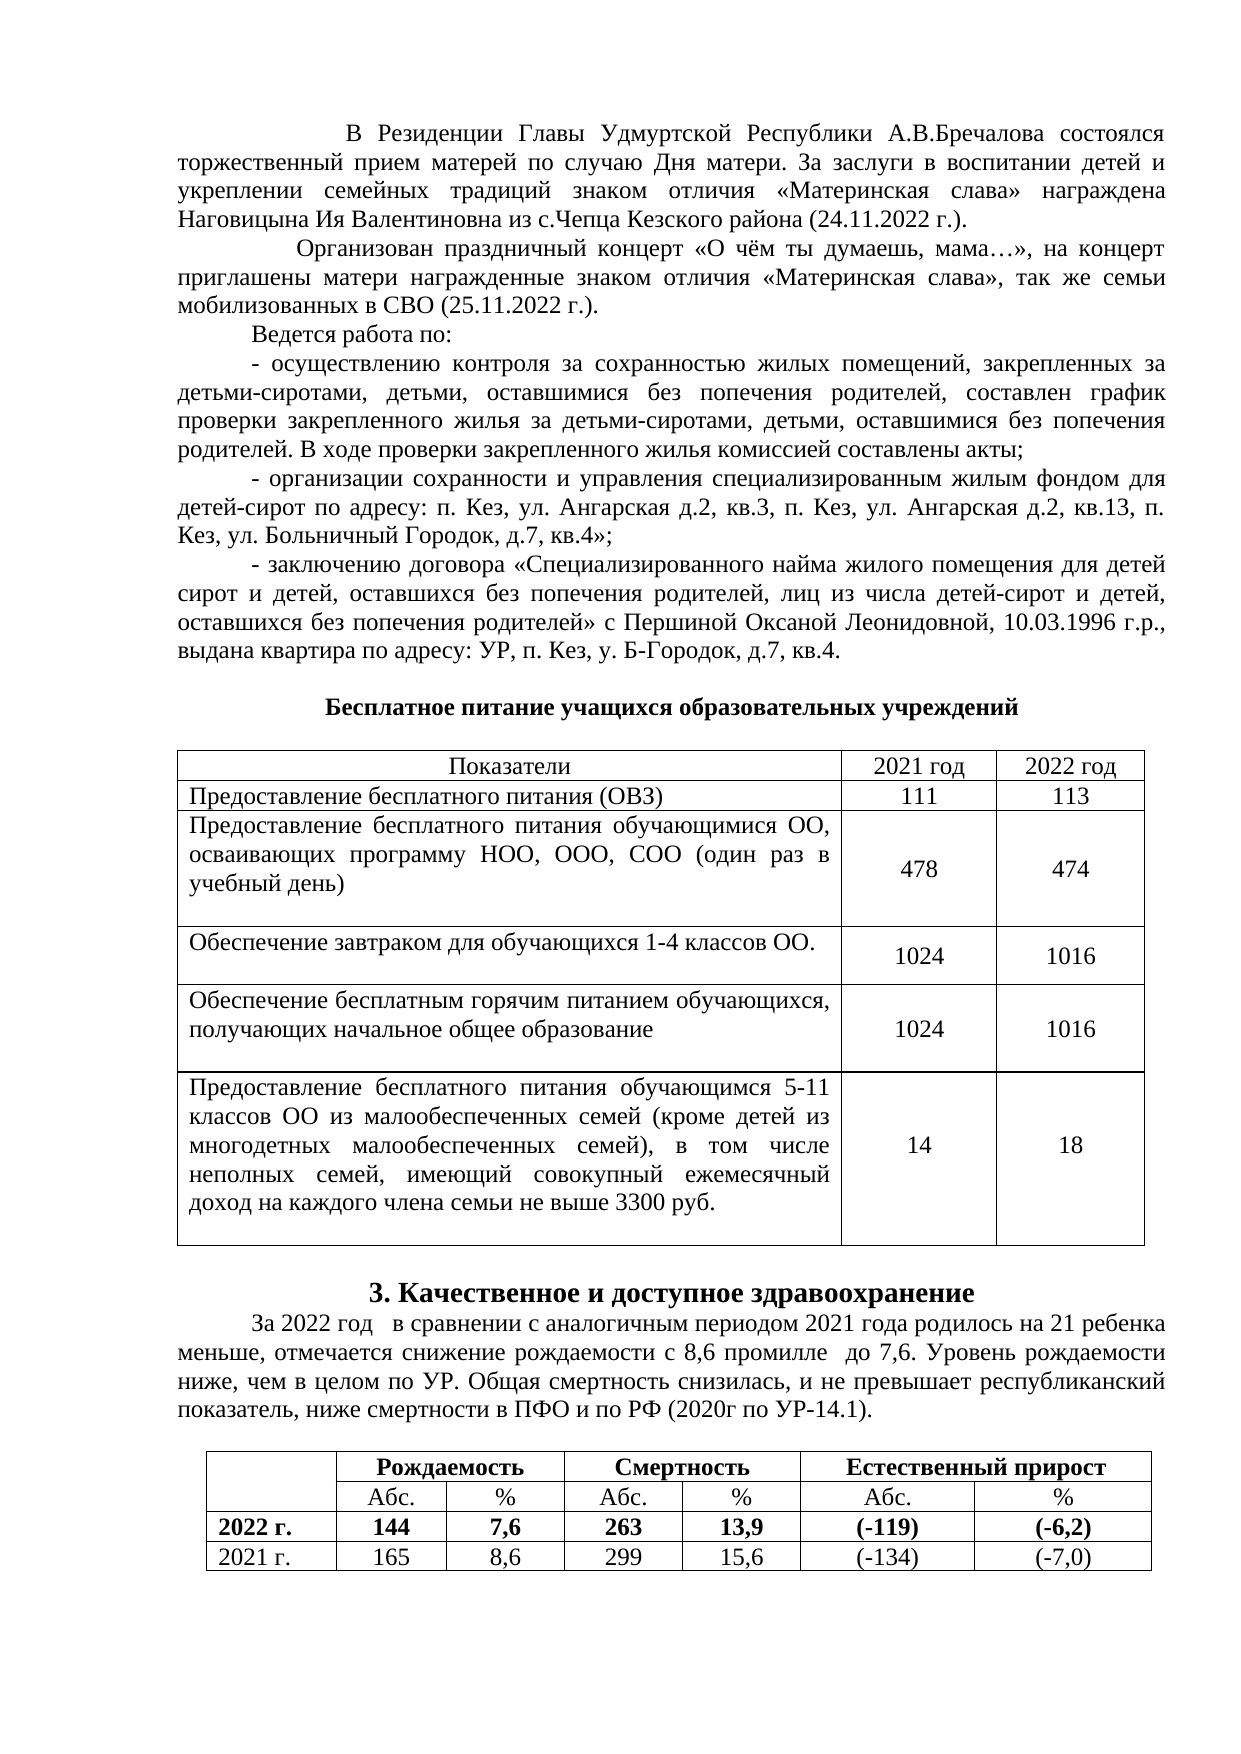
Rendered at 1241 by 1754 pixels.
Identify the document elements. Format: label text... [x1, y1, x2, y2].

table_cell (-119) [801, 1512, 974, 1541]
table_cell 1024 [842, 927, 996, 984]
text Организован праздничный концерт «О чём ты думаешь, мама…», на концерт приглашены матери награжденные знаком отличия «Материнская слава», так же семьи мобилизованных в СВО (25.11.2022 г.). [177, 233, 1167, 319]
table_cell 2021 г. [207, 1542, 336, 1570]
text 3. Качественное и доступное здравоохранение [177, 1275, 1167, 1308]
table_cell 144 [337, 1512, 446, 1541]
table_cell 8,6 [447, 1542, 564, 1570]
text - организации сохранности и управления специализированным жилым фондом для детей-сирот по адресу: п. Кез, ул. Ангарская д.2, кв.3, п. Кез, ул. Ангарская д.2, кв.13, п. Кез, ул. Больничный Городок, д.7, кв.4»; [177, 463, 1167, 549]
table_header 2021 год [842, 751, 996, 780]
table_cell Абс. [565, 1482, 682, 1511]
table_cell 299 [565, 1542, 682, 1570]
table_cell % [975, 1482, 1151, 1511]
table_header [207, 1452, 336, 1511]
table_cell (-6,2) [975, 1512, 1151, 1541]
table_cell 13,9 [683, 1512, 800, 1541]
text Бесплатное питание учащихся образовательных учреждений [177, 692, 1167, 721]
table_cell 2022 г. [207, 1512, 336, 1541]
table_cell (-7,0) [975, 1542, 1151, 1570]
table_cell 1016 [997, 927, 1144, 984]
table_cell (-134) [801, 1542, 974, 1570]
text Ведется работа по: [177, 319, 1167, 348]
table_cell 111 [842, 781, 996, 809]
table_cell 474 [997, 811, 1144, 926]
text За 2022 год в сравнении с аналогичным периодом 2021 года родилось на 21 ребенка меньше, отмечается снижение рождаемости с 8,6 промилле до 7,6. Уровень рождаемости ниже, чем в целом по УР. Общая смертность снизилась, и не превышает республиканский показатель, ниже смертности в ПФО и по РФ (2020г по УР-14.1). [177, 1308, 1167, 1423]
table_cell 263 [565, 1512, 682, 1541]
table_cell 18 [997, 1073, 1144, 1245]
table_header 2022 год [997, 751, 1144, 780]
table_cell Предоставление бесплатного питания обучающимися ОО, осваивающих программу НОО, ООО, СОО (один раз в учебный день) [178, 811, 841, 926]
table_cell 1024 [842, 985, 996, 1071]
table_cell % [447, 1482, 564, 1511]
table_cell 14 [842, 1073, 996, 1245]
table_cell Предоставление бесплатного питания (ОВЗ) [178, 781, 841, 809]
table_header Естественный прирост [801, 1452, 1151, 1481]
table_cell % [683, 1482, 800, 1511]
table_cell 1016 [997, 985, 1144, 1071]
table_header Смертность [565, 1452, 800, 1481]
table_header Рождаемость [337, 1452, 564, 1481]
table_cell Абс. [337, 1482, 446, 1511]
table_cell Обеспечение завтраком для обучающихся 1-4 классов ОО. [178, 927, 841, 984]
text В Резиденции Главы Удмуртской Республики А.В.Бречалова состоялся торжественный прием матерей по случаю Дня матери. За заслуги в воспитании детей и укреплении семейных традиций знаком отличия «Материнская слава» награждена Наговицына Ия Валентиновна из с.Чепца Кезского района (24.11.2022 г.). [177, 118, 1167, 233]
table_cell 478 [842, 811, 996, 926]
table_cell 15,6 [683, 1542, 800, 1570]
table_cell Абс. [801, 1482, 974, 1511]
table_cell Обеспечение бесплатным горячим питанием обучающихся, получающих начальное общее образование [178, 985, 841, 1071]
text - осуществлению контроля за сохранностью жилых помещений, закрепленных за детьми-сиротами, детьми, оставшимися без попечения родителей, составлен график проверки закрепленного жилья за детьми-сиротами, детьми, оставшимися без попечения родителей. В ходе проверки закрепленного жилья комиссией составлены акты; [177, 348, 1167, 463]
text - заключению договора «Специализированного найма жилого помещения для детей сирот и детей, оставшихся без попечения родителей, лиц из числа детей-сирот и детей, оставшихся без попечения родителей» с Першиной Оксаной Леонидовной, 10.03.1996 г.р., выдана квартира по адресу: УР, п. Кез, у. Б-Городок, д.7, кв.4. [177, 549, 1167, 664]
table_header Показатели [178, 751, 841, 780]
table_cell Предоставление бесплатного питания обучающимся 5-11 классов ОО из малообеспеченных семей (кроме детей из многодетных малообеспеченных семей), в том числе неполных семей, имеющий совокупный ежемесячный доход на каждого члена семьи не выше 3300 руб. [178, 1073, 841, 1245]
table_cell 113 [997, 781, 1144, 809]
table_cell 165 [337, 1542, 446, 1570]
table_cell 7,6 [447, 1512, 564, 1541]
